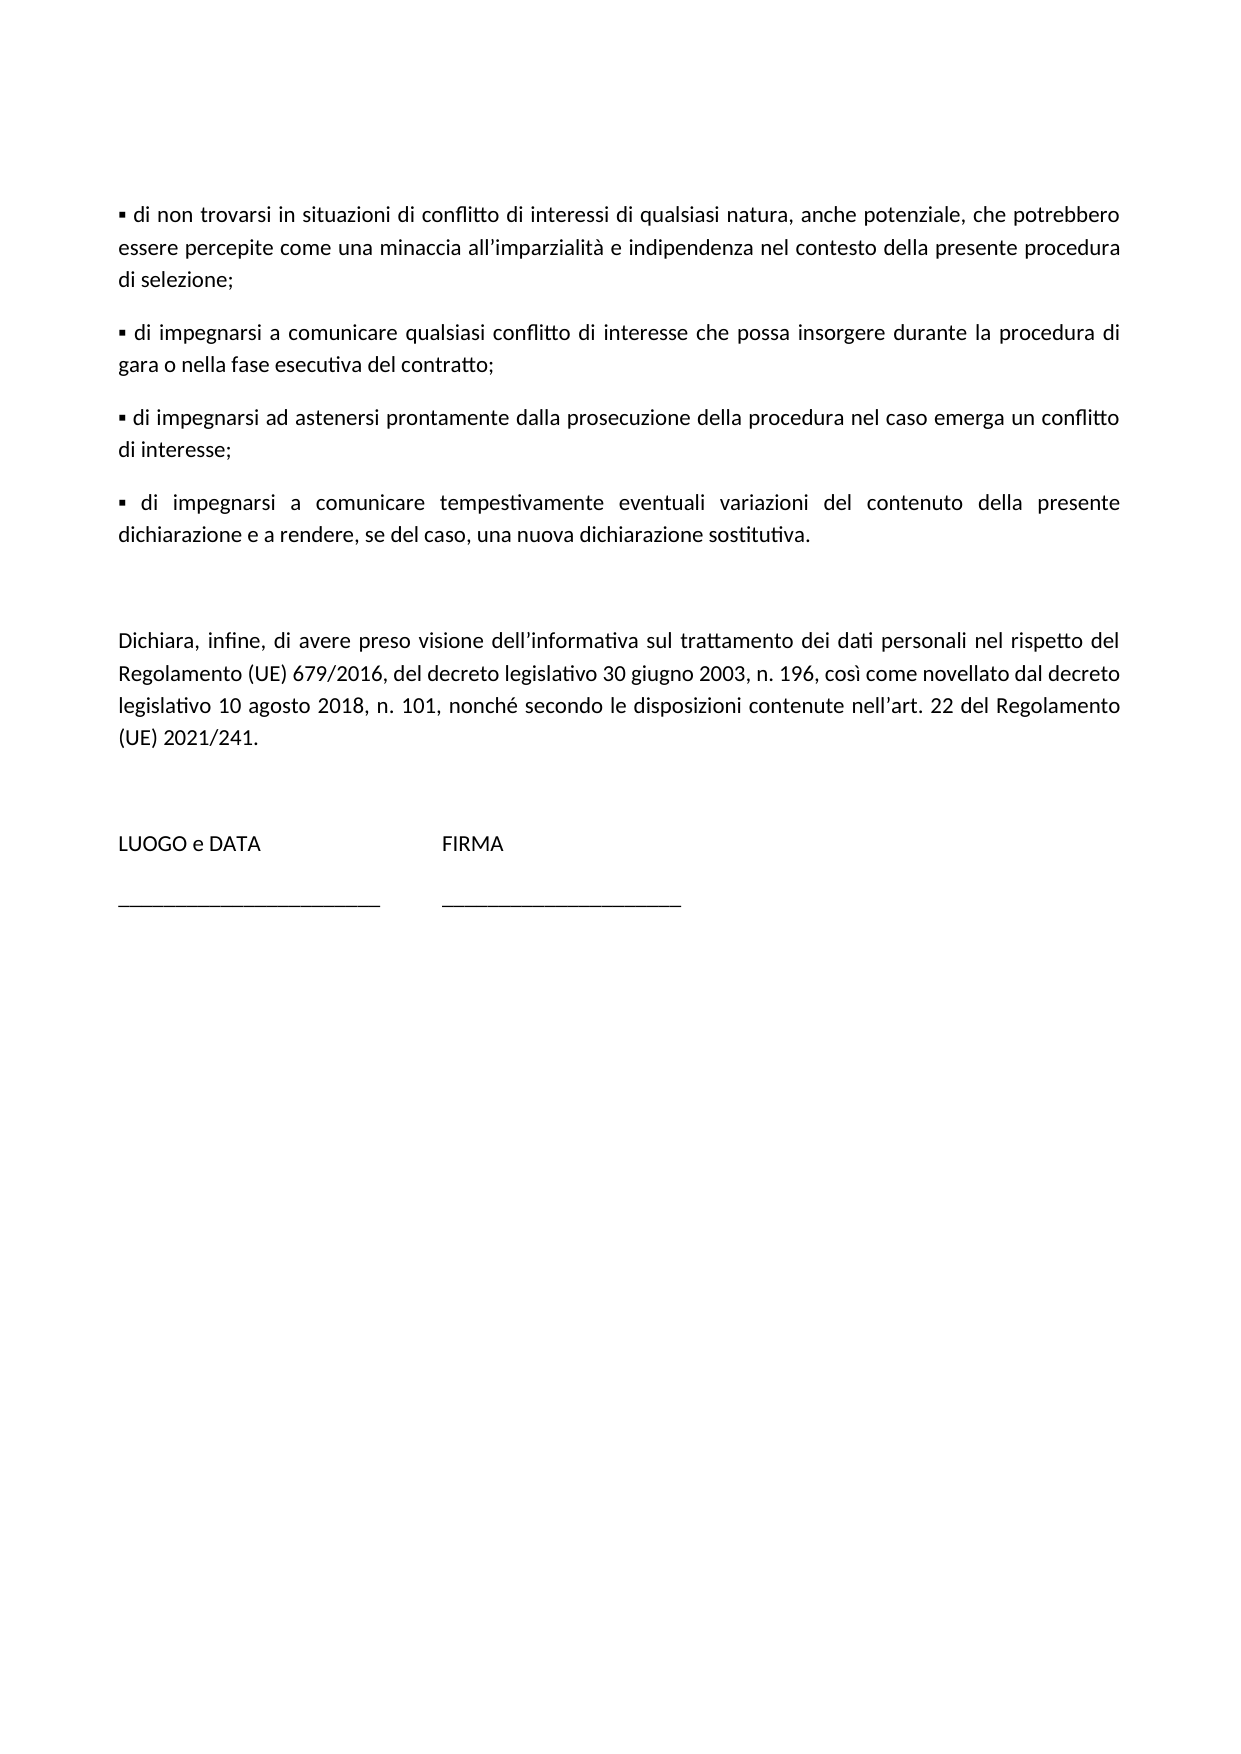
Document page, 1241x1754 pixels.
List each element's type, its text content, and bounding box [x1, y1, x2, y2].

text ▪ di non trovarsi in situazioni di conflitto di interessi di qualsiasi natura, anche potenziale, che potrebbero essere percepite come una minaccia all’imparzialità e indipendenza nel contesto della presente procedura di selezione; [118, 201, 1122, 293]
text ▪ di impegnarsi a comunicare tempestivamente eventuali variazioni del contenuto della presente dichiarazione e a rendere, se del caso, una nuova dichiarazione sostitutiva. [118, 488, 1122, 549]
text ▪ di impegnarsi a comunicare qualsiasi conflitto di interesse che possa insorgere durante la procedura di gara o nella fase esecutiva del contratto; [118, 318, 1122, 378]
text LUOGO e DATA FIRMA [118, 829, 1122, 857]
text _______________________ _____________________ [118, 882, 1122, 910]
text Dichiara, infine, di avere preso visione dell’informativa sul trattamento dei dati personali nel rispetto del Regolamento (UE) 679/2016, del decreto legislativo 30 giugno 2003, n. 196, così come novellato dal decreto legislativo 10 agosto 2018, n. 101, nonché secondo le disposizioni contenute nell’art. 22 del Regolamento (UE) 2021/241. [118, 627, 1122, 751]
text ▪ di impegnarsi ad astenersi prontamente dalla prosecuzione della procedura nel caso emerga un conflitto di interesse; [118, 403, 1122, 463]
